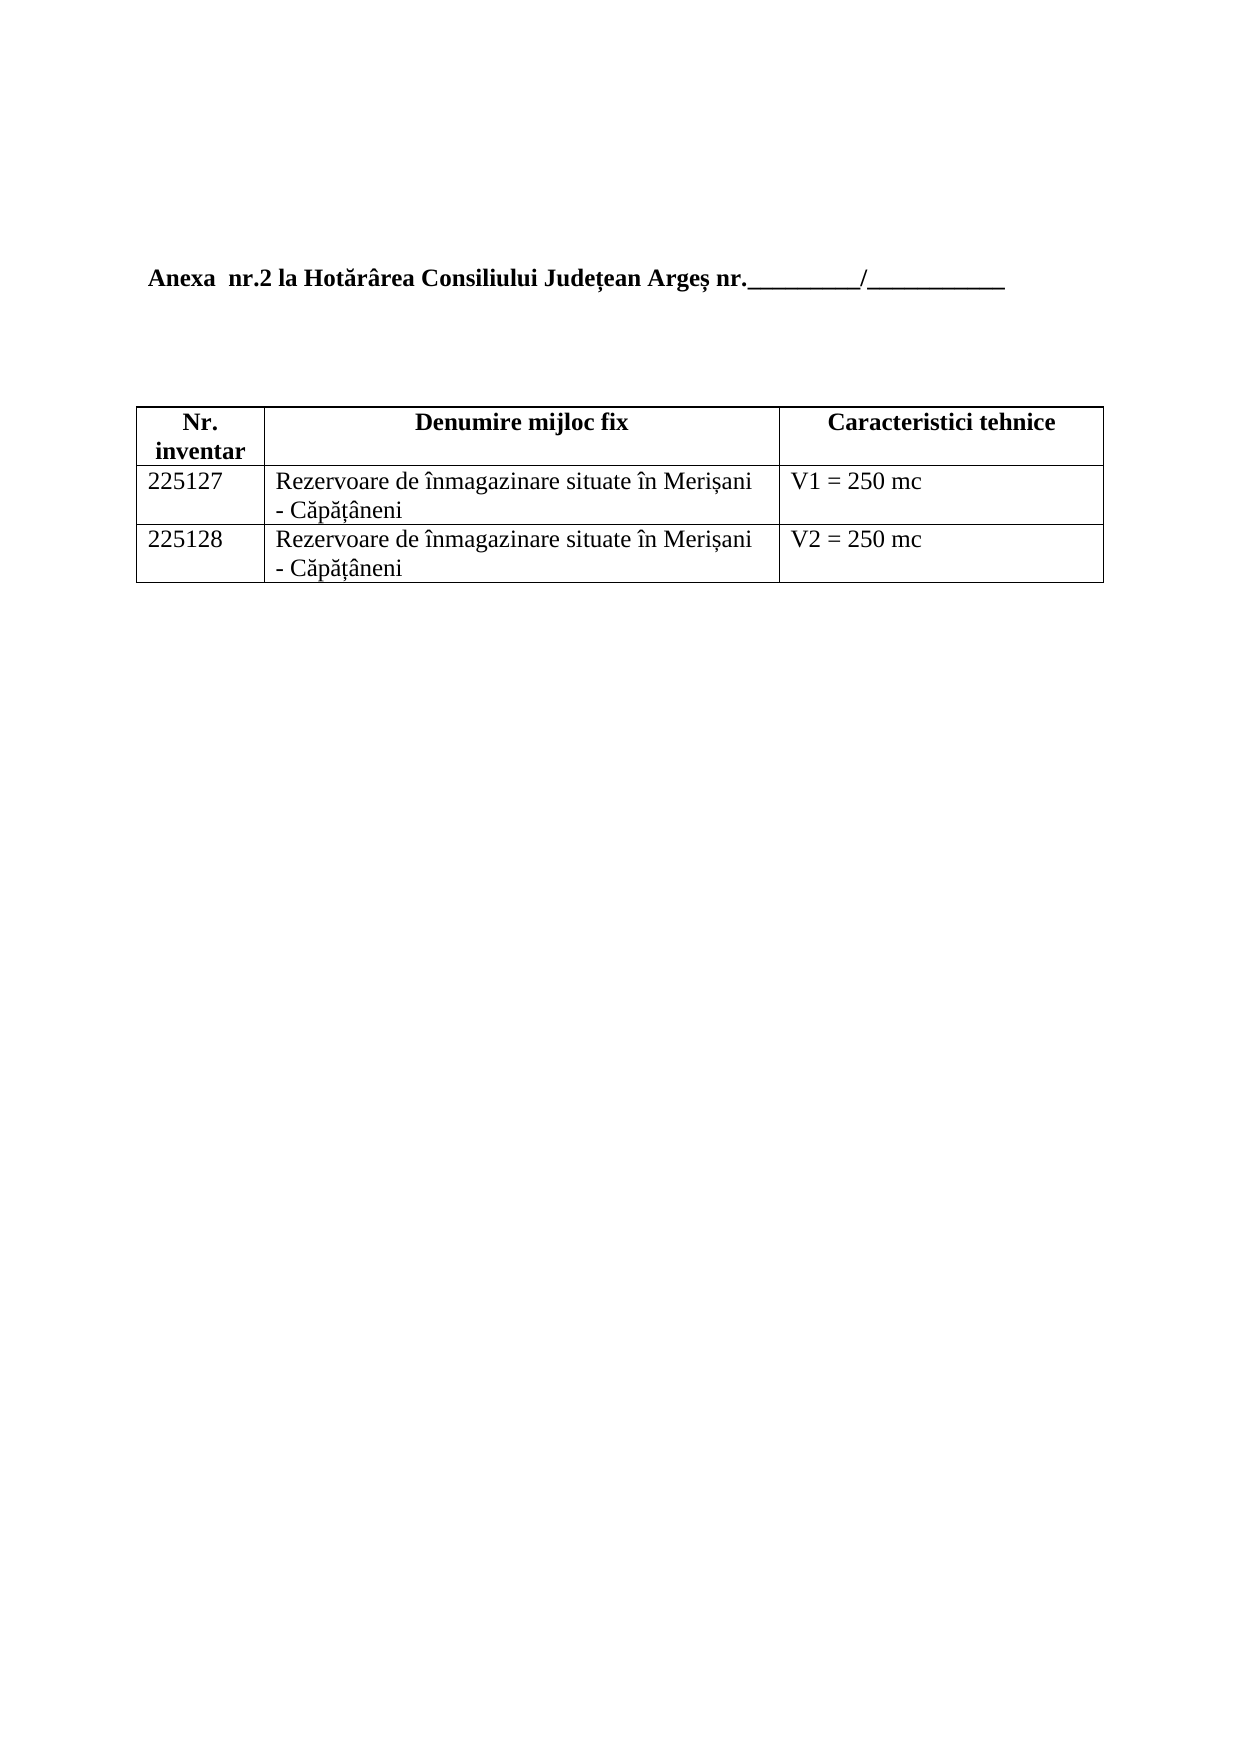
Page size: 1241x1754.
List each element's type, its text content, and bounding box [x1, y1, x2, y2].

table_header Denumire mijloc fix [265, 408, 779, 465]
table_cell V1 = 250 mc [780, 466, 1103, 523]
table_cell 225127 [137, 466, 264, 523]
table_header Nr. inventar [137, 408, 264, 465]
table_cell 225128 [137, 525, 264, 582]
table_cell V2 = 250 mc [780, 525, 1103, 582]
table_cell Rezervoare de înmagazinare situate în Merișani - Căpățâneni [265, 466, 779, 523]
table_cell Rezervoare de înmagazinare situate în Merișani - Căpățâneni [265, 525, 779, 582]
text Anexa nr.2 la Hotărârea Consiliului Județean Argeș nr._________/___________ [148, 263, 1093, 291]
table_header Caracteristici tehnice [780, 408, 1103, 465]
